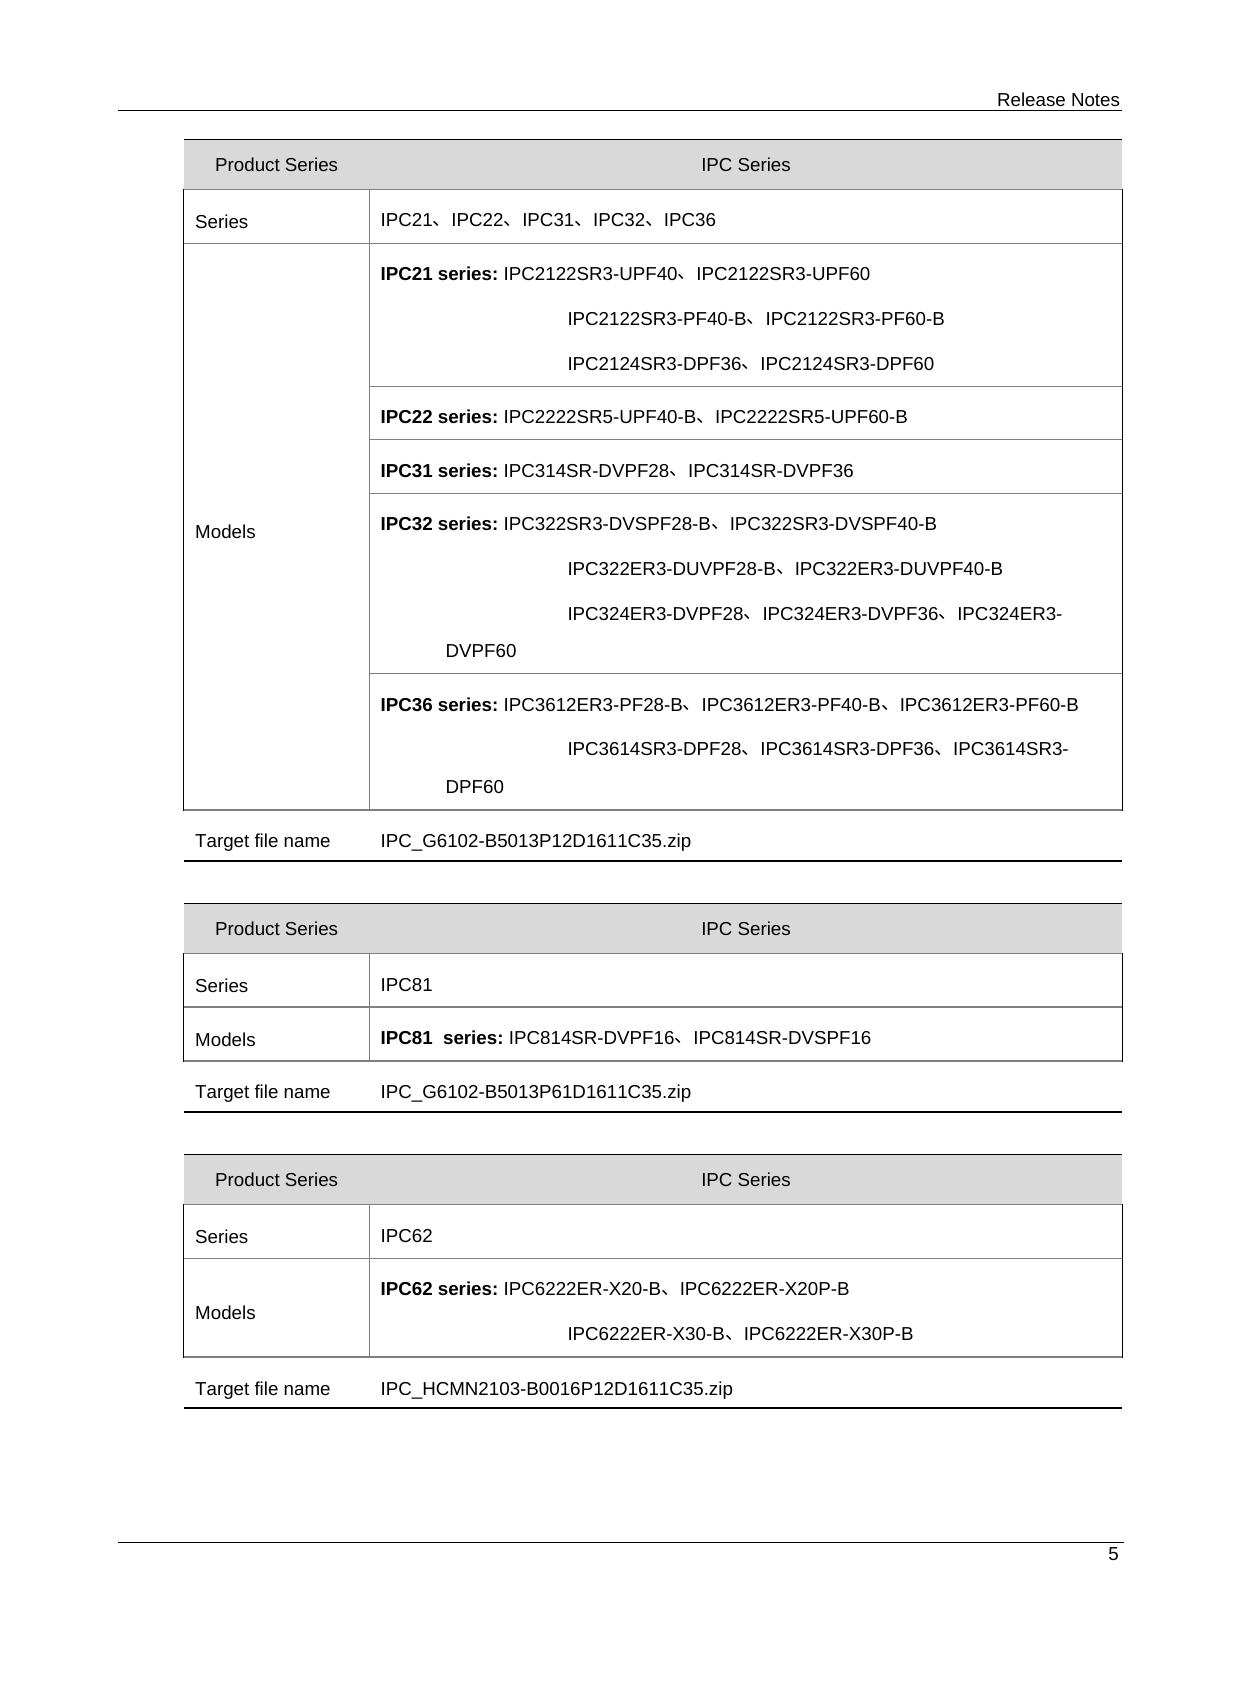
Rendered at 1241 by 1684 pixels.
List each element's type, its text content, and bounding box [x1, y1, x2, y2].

table_cell IPC36 series: IPC3612ER3-PF28-B、IPC3612ER3-PF40-B、IPC3612ER3-PF60-B IPC3614SR3-DPF28、IPC3614SR3-DPF36、IPC3614SR3-DPF60 [370, 674, 1122, 809]
table_cell IPC81 series: IPC814SR-DVPF16、IPC814SR-DVSPF16 [370, 1008, 1122, 1060]
table_header Product Series [184, 140, 369, 189]
table_cell Models [184, 1259, 369, 1356]
table_cell IPC22 series: IPC2222SR5-UPF40-B、IPC2222SR5-UPF60-B [370, 387, 1122, 439]
table_header IPC Series [369, 1155, 1122, 1204]
table_cell Series [184, 954, 369, 1006]
table_cell Series [184, 190, 369, 242]
table_cell IPC21、IPC22、IPC31、IPC32、IPC36 [370, 190, 1122, 242]
table_cell IPC21 series: IPC2122SR3-UPF40、IPC2122SR3-UPF60 IPC2122SR3-PF40-B、IPC2122SR3-PF60-B IPC2124SR3-DPF36、IPC2124SR3-DPF60 [370, 244, 1122, 386]
table_cell IPC31 series: IPC314SR-DVPF28、IPC314SR-DVPF36 [370, 440, 1122, 492]
table_cell Target file name [184, 811, 369, 860]
table_cell Series [184, 1205, 369, 1258]
table_header IPC Series [369, 904, 1122, 953]
table_cell IPC_G6102-B5013P12D1611C35.zip [369, 811, 1122, 860]
table_header Product Series [184, 1155, 369, 1204]
table_cell Models [184, 1008, 369, 1060]
table_cell Target file name [184, 1062, 369, 1111]
table_cell IPC_HCMN2103-B0016P12D1611C35.zip [369, 1358, 1122, 1407]
table_cell Models [184, 244, 369, 809]
table_cell IPC_G6102-B5013P61D1611C35.zip [369, 1062, 1122, 1111]
table_cell IPC32 series: IPC322SR3-DVSPF28-B、IPC322SR3-DVSPF40-B IPC322ER3-DUVPF28-B、IPC322ER3-DUVPF40-B IPC324ER3-DVPF28、IPC324ER3-DVPF36、IPC324ER3-DVPF60 [370, 494, 1122, 673]
table_cell IPC81 [370, 954, 1122, 1006]
table_header IPC Series [369, 140, 1122, 189]
table_cell Target file name [184, 1358, 369, 1407]
table_cell IPC62 [370, 1205, 1122, 1258]
table_cell IPC62 series: IPC6222ER-X20-B、IPC6222ER-X20P-B IPC6222ER-X30-B、IPC6222ER-X30P-B [370, 1259, 1122, 1356]
table_header Product Series [184, 904, 369, 953]
